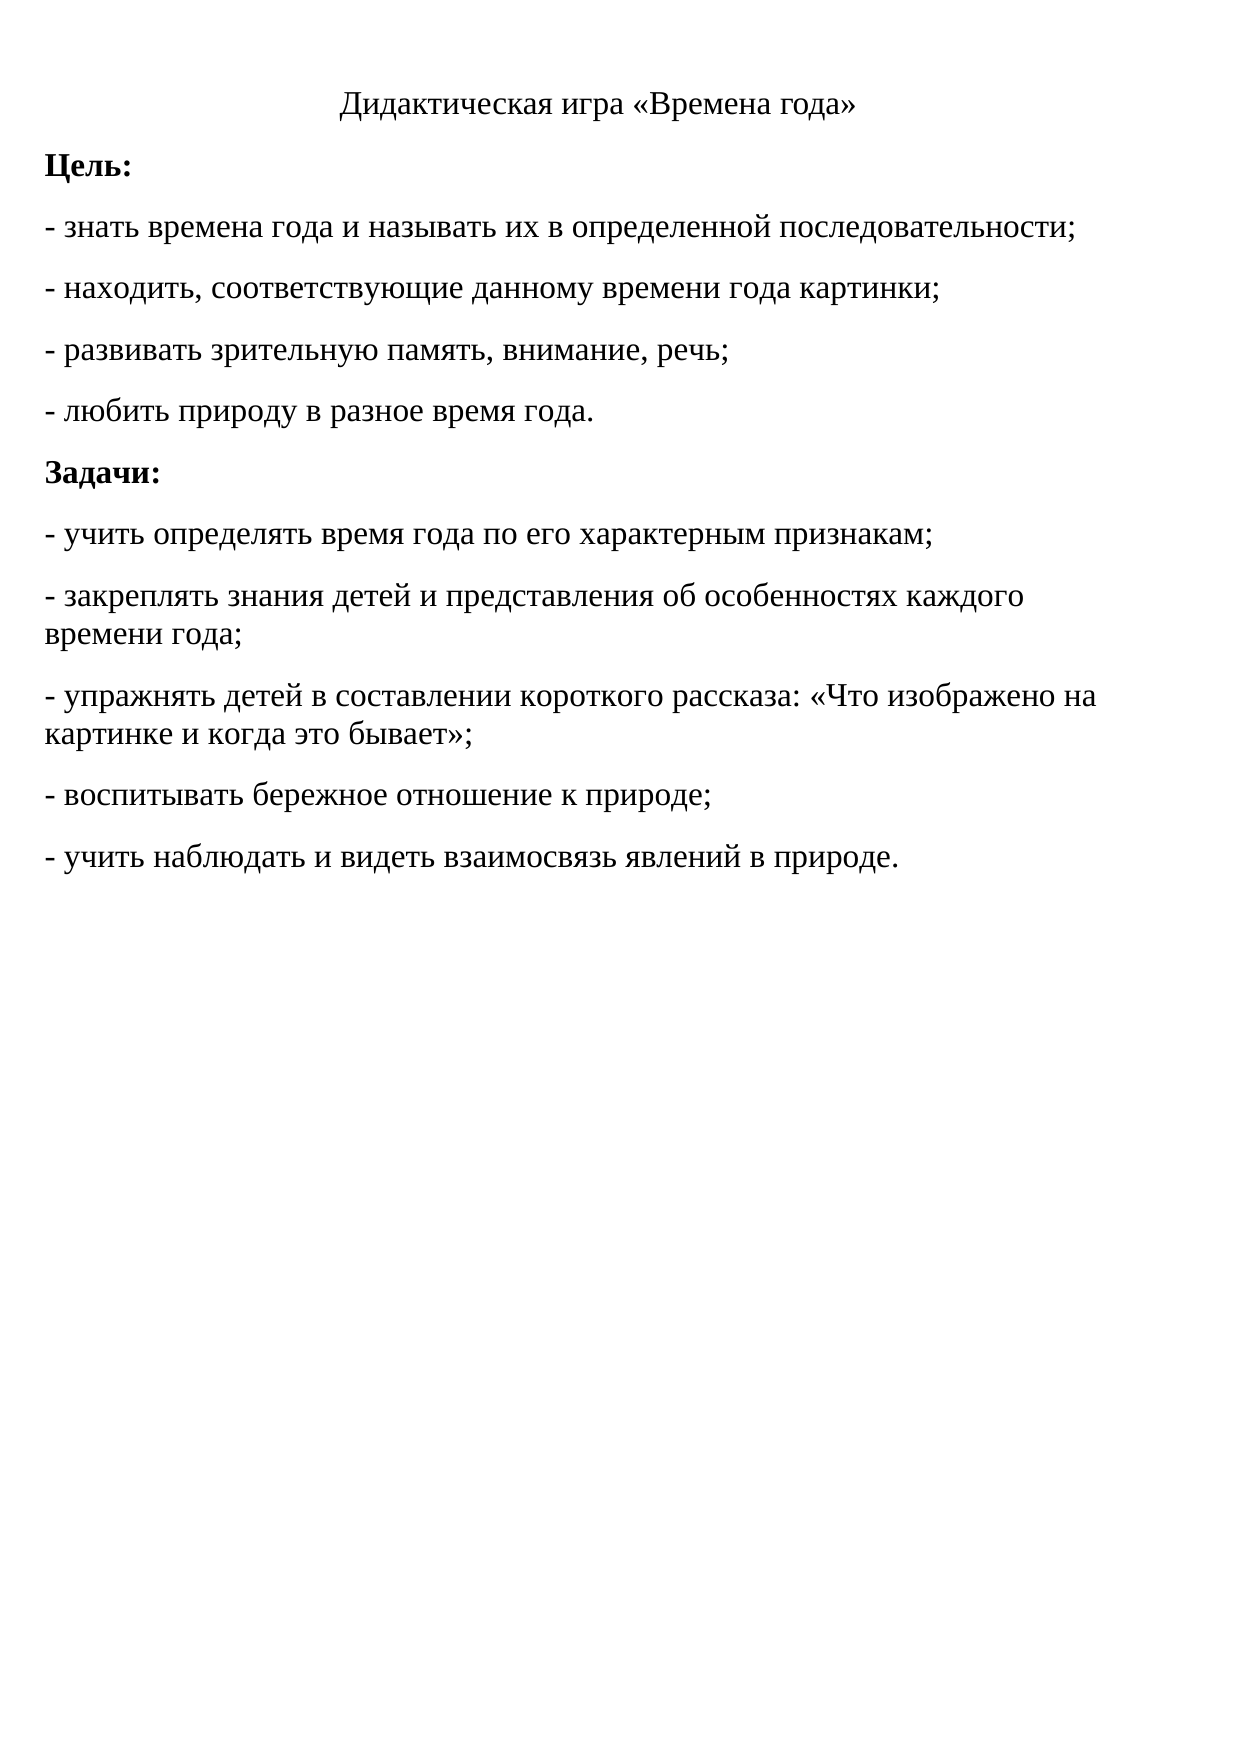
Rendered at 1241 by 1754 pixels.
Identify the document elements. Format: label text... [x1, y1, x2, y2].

text - упражнять детей в составлении короткого рассказа: «Что изображено на картинке и когда это бывает»; [44, 675, 1152, 751]
text Дидактическая игра «Времена года» [44, 75, 1152, 122]
text - воспитывать бережное отношение к природе; [44, 774, 1152, 813]
text - знать времена года и называть их в определенной последовательности; [44, 206, 1152, 244]
text - любить природу в разное время года. [44, 391, 1152, 429]
text - учить определять время года по его характерным признакам; [44, 513, 1152, 552]
text - учить наблюдать и видеть взаимосвязь явлений в природе. [44, 836, 1152, 874]
text - закреплять знания детей и представления об особенностях каждого времени года; [44, 575, 1152, 652]
text - находить, соответствующие данному времени года картинки; [44, 268, 1152, 306]
text Цель: [44, 145, 1152, 183]
text - развивать зрительную память, внимание, речь; [44, 329, 1152, 367]
text Задачи: [44, 452, 1152, 490]
